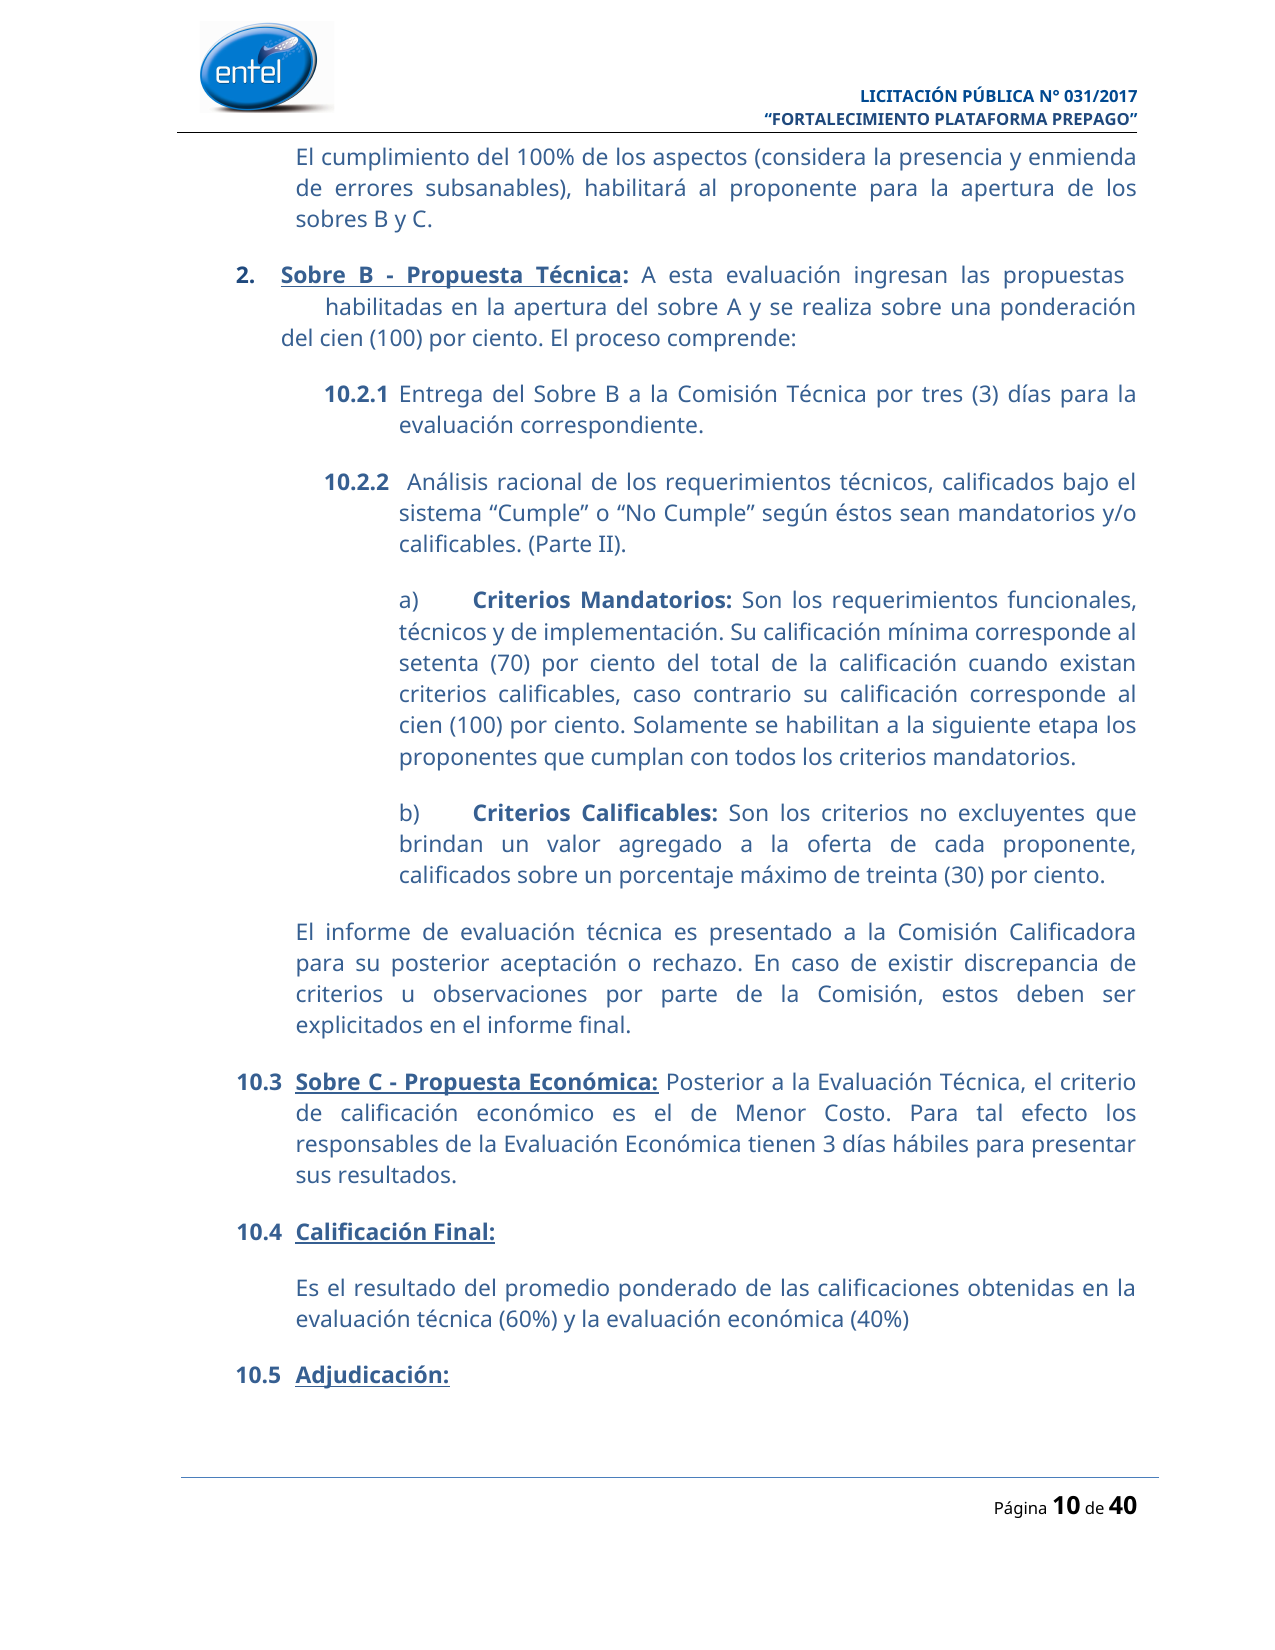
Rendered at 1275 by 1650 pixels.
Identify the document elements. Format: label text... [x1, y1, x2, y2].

text El informe de evaluación técnica es presentado a la Comisión Calificadora para su posterior aceptación o rechazo. En caso de existir discrepancia de criterios u observaciones por parte de la Comisión, estos deben ser explicitados en el informe final. [295, 916, 1137, 1041]
text El cumplimiento del 100% de los aspectos (considera la presencia y enmienda de errores subsanables), habilitará al proponente para la apertura de los sobres B y C. [295, 141, 1137, 234]
text Es el resultado del promedio ponderado de las calificaciones obtenidas en la evaluación técnica (60%) y la evaluación económica (40%) [295, 1272, 1137, 1334]
list Adjudicación: [235, 1359, 1137, 1391]
picture [199, 21, 335, 113]
list Criterios Mandatorios: Son los requerimientos funcionales, técnicos y de implementación. Su calificación mínima corresponde al setenta (70) por ciento del total de la calificación cuando existan criterios calificables, caso contrario su calificación corresponde al cien (100) por ciento. Solamente se habilitan a la siguiente etapa los proponentes que cumplan con todos los criterios mandatorios. [399, 584, 1137, 772]
list Análisis racional de los requerimientos técnicos, calificados bajo el sistema “Cumple” o “No Cumple” según éstos sean mandatorios y/o calificables. (Parte II). [324, 466, 1137, 559]
list Sobre C - Propuesta Económica: Posterior a la Evaluación Técnica, el criterio de calificación económico es el de Menor Costo. Para tal efecto los responsables de la Evaluación Económica tienen 3 días hábiles para presentar sus resultados. [236, 1066, 1137, 1191]
list Calificación Final: [236, 1216, 1137, 1247]
list Entrega del Sobre B a la Comisión Técnica por tres (3) días para la evaluación correspondiente. [324, 378, 1137, 441]
list Sobre B - Propuesta Técnica: A esta evaluación ingresan las propuestas habilitadas en la apertura del sobre A y se realiza sobre una ponderación del cien (100) por ciento. El proceso comprende: [236, 259, 1137, 353]
list Criterios Calificables: Son los criterios no excluyentes que brindan un valor agregado a la oferta de cada proponente, calificados sobre un porcentaje máximo de treinta (30) por ciento. [399, 797, 1137, 891]
